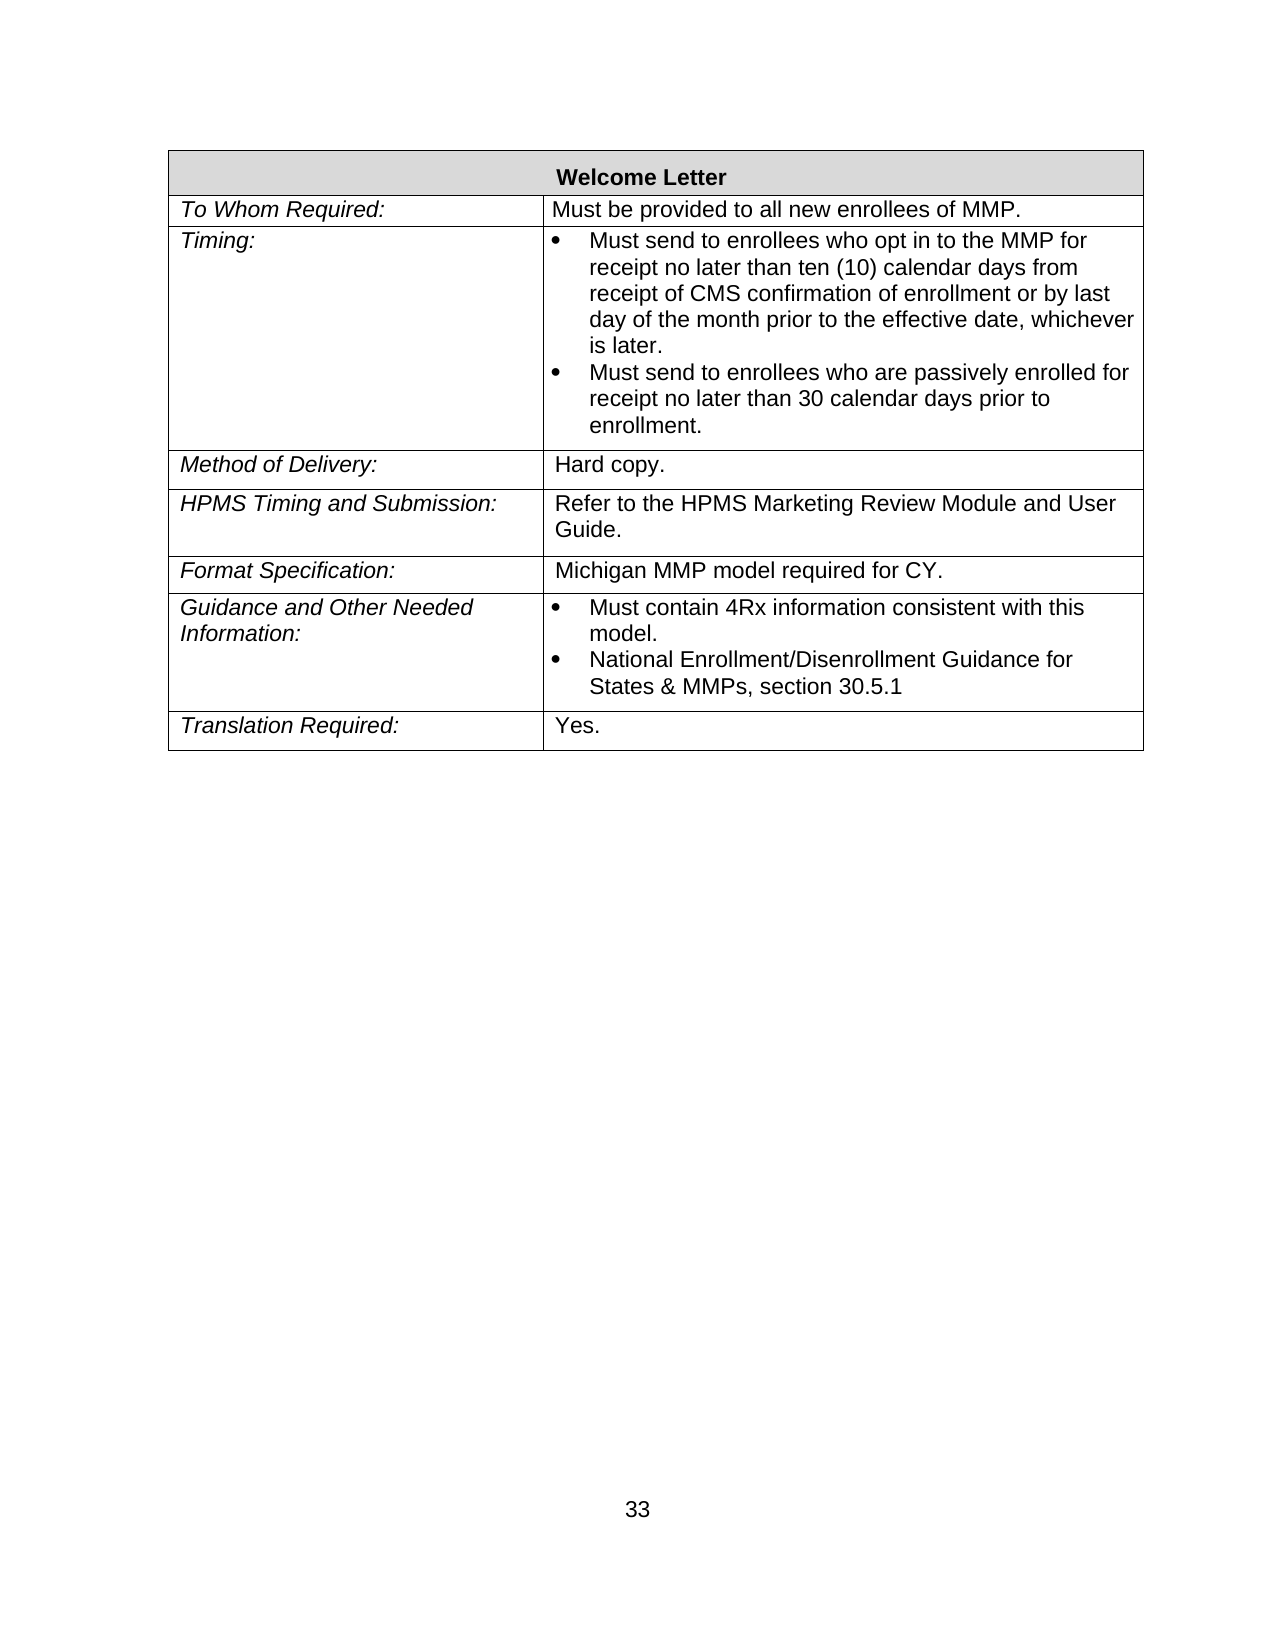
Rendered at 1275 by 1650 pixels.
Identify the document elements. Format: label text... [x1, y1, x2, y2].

table_cell Must send to enrollees who opt in to the MMP for receipt no later than ten (10) calendar days from receipt of CMS confirmation of enrollment or by last day of the month prior to the effective date, whichever is later. Must send to enrollees who are passively enrolled for receipt no later than 30 calendar days prior to enrollment. [544, 227, 1143, 450]
table_cell Michigan MMP model required for CY. [544, 557, 1143, 592]
table_cell HPMS Timing and Submission: [169, 490, 543, 556]
table_cell Translation Required: [169, 712, 543, 750]
table_cell Hard copy. [544, 451, 1143, 489]
table_cell Must be provided to all new enrollees of MMP. [544, 196, 1143, 226]
table_cell Timing: [169, 227, 543, 450]
table_cell Must contain 4Rx information consistent with this model. National Enrollment/Disenrollment Guidance for States & MMPs, section 30.5.1 [544, 594, 1143, 711]
table_header Welcome Letter [169, 151, 1143, 195]
table_cell To Whom Required: [169, 196, 543, 226]
table_cell Refer to the HPMS Marketing Review Module and User Guide. [544, 490, 1143, 556]
table_cell Yes. [544, 712, 1143, 750]
table_cell Format Specification: [169, 557, 543, 592]
table_cell Guidance and Other Needed Information: [169, 594, 543, 711]
table_cell Method of Delivery: [169, 451, 543, 489]
